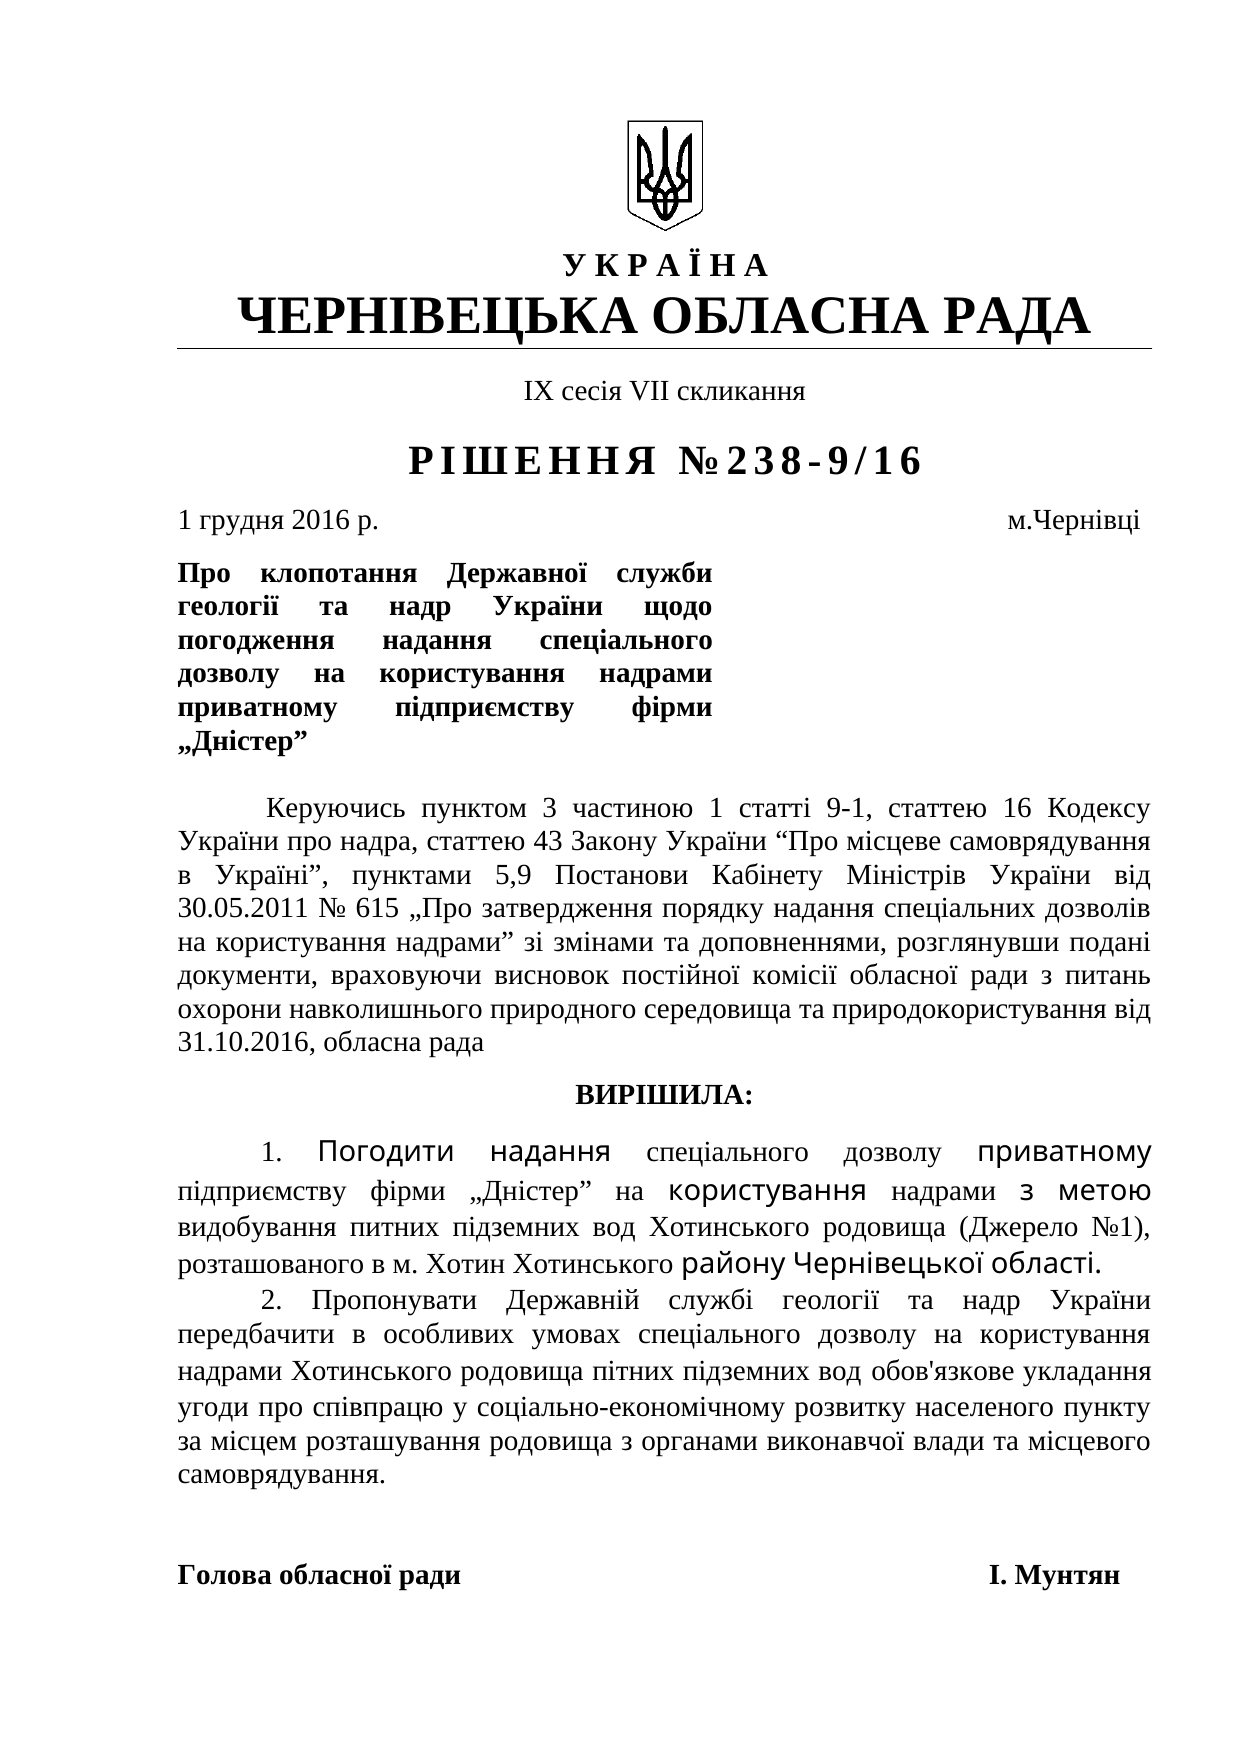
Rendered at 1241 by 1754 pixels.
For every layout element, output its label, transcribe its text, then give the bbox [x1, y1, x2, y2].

picture [625, 118, 705, 234]
text У К Р А Ї Н А [177, 233, 1152, 283]
text 2. Пропонувати Державній службі геології та надр України передбачити в особливих умовах спеціального дозволу на користування надрами Хотинського родовища пітних підземних вод обов'язкове укладання угоди про співпрацю у соціально-економічному розвитку населеного пункту за місцем розташування родовища з органами виконавчої влади та місцевого самоврядування. [177, 1282, 1152, 1490]
text ВИРІШИЛА: [177, 1077, 1152, 1111]
text 1. Погодити надання спеціального дозволу приватному підприємству фірми „Дністер” на користування надрами з метою видобування питних підземних вод Хотинського родовища (Джерело №1), розташованого в м. Хотин Хотинського району Чернівецької області. [177, 1130, 1152, 1282]
text Голова обласної ради І. Мунтян [177, 1557, 1152, 1591]
subtitle РІШЕННЯ №238-9/16 [177, 435, 1152, 483]
table_header м.Чернівці [610, 502, 1152, 536]
subtitle ЧЕРНІВЕЦЬКА ОБЛАСНА РАДА [177, 283, 1152, 348]
text Про клопотання Державної служби геології та надр України щодо погодження надання спеціального дозволу на користування надрами приватному підприємству фірми „Дністер” [177, 555, 713, 756]
text Керуючись пунктом 3 частиною 1 статті 9-1, статтею 16 Кодексу України про надра, статтею 43 Закону України “Про місцеве самоврядування в Україні”, пунктами 5,9 Постанови Кабінету Міністрів України від 30.05.2011 № 615 „Про затвердження порядку надання спеціальних дозволів на користування надрами” зі змінами та доповненнями, розглянувши подані документи, враховуючи висновок постійної комісії обласної ради з питань охорони навколишнього природного середовища та природокористування від 31.10.2016, обласна рада [177, 790, 1152, 1058]
subtitle IX сесія VІІ скликання [177, 373, 1152, 407]
table_header 1 грудня 2016 р. [166, 502, 610, 536]
